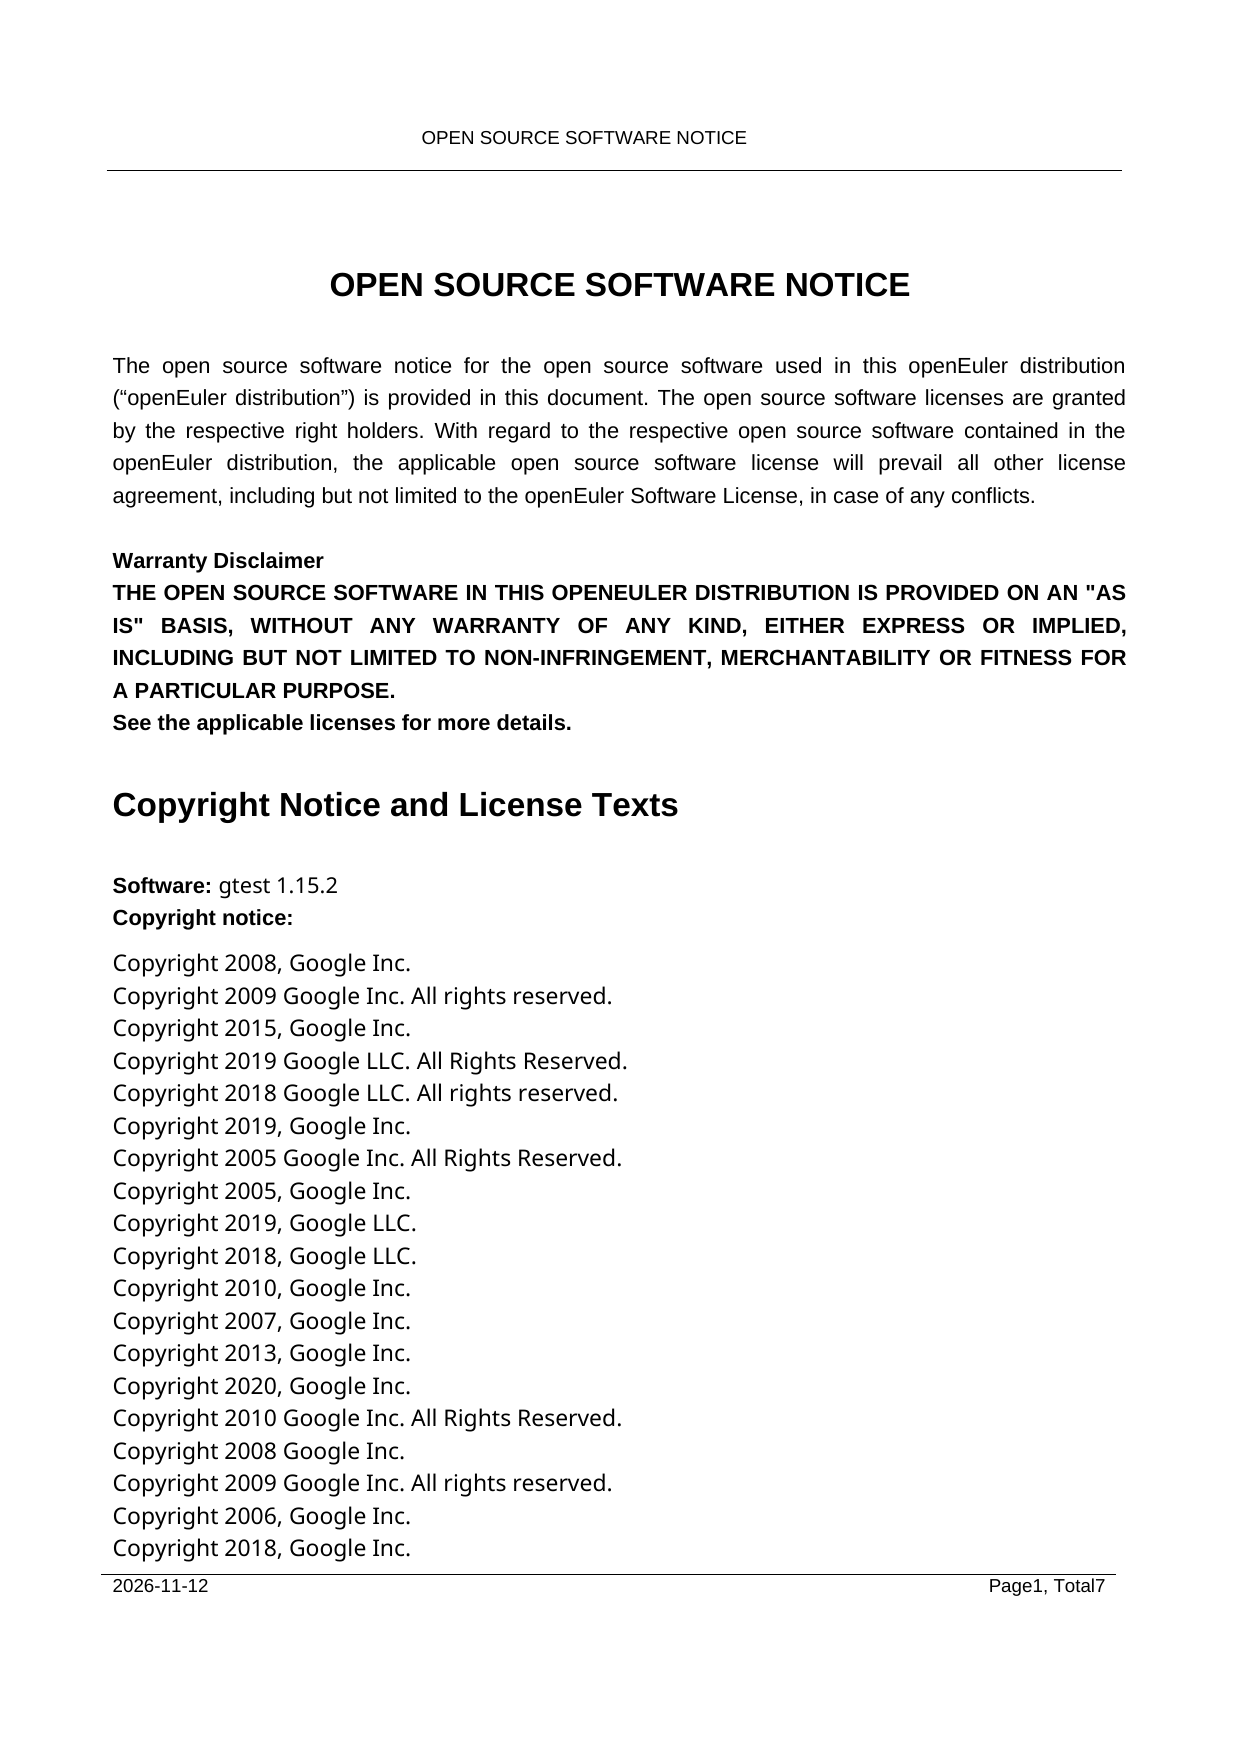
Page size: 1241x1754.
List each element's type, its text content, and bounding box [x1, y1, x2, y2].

text The open source software notice for the open source software used in this openEuler distribution (“openEuler distribution”) is provided in this document. The open source software licenses are granted by the respective right holders. With regard to the respective open source software contained in the openEuler distribution, the applicable open source software license will prevail all other license agreement, including but not limited to the openEuler Software License, in case of any conflicts. [112, 349, 1128, 511]
text Warranty Disclaimer [112, 544, 1128, 576]
text Copyright Notice and License Texts [112, 771, 1128, 836]
title Software: gtest 1.15.2 [112, 869, 1128, 901]
text OPEN SOURCE SOFTWARE NOTICE [112, 251, 1128, 316]
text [112, 947, 1128, 1564]
text THE OPEN SOURCE SOFTWARE IN THIS OPENEULER DISTRIBUTION IS PROVIDED ON AN "AS IS" BASIS, WITHOUT ANY WARRANTY OF ANY KIND, EITHER EXPRESS OR IMPLIED, INCLUDING BUT NOT LIMITED TO NON-INFRINGEMENT, MERCHANTABILITY OR FITNESS FOR A PARTICULAR PURPOSE. See the applicable licenses for more details. [112, 576, 1128, 739]
text Copyright notice: [112, 901, 1128, 934]
